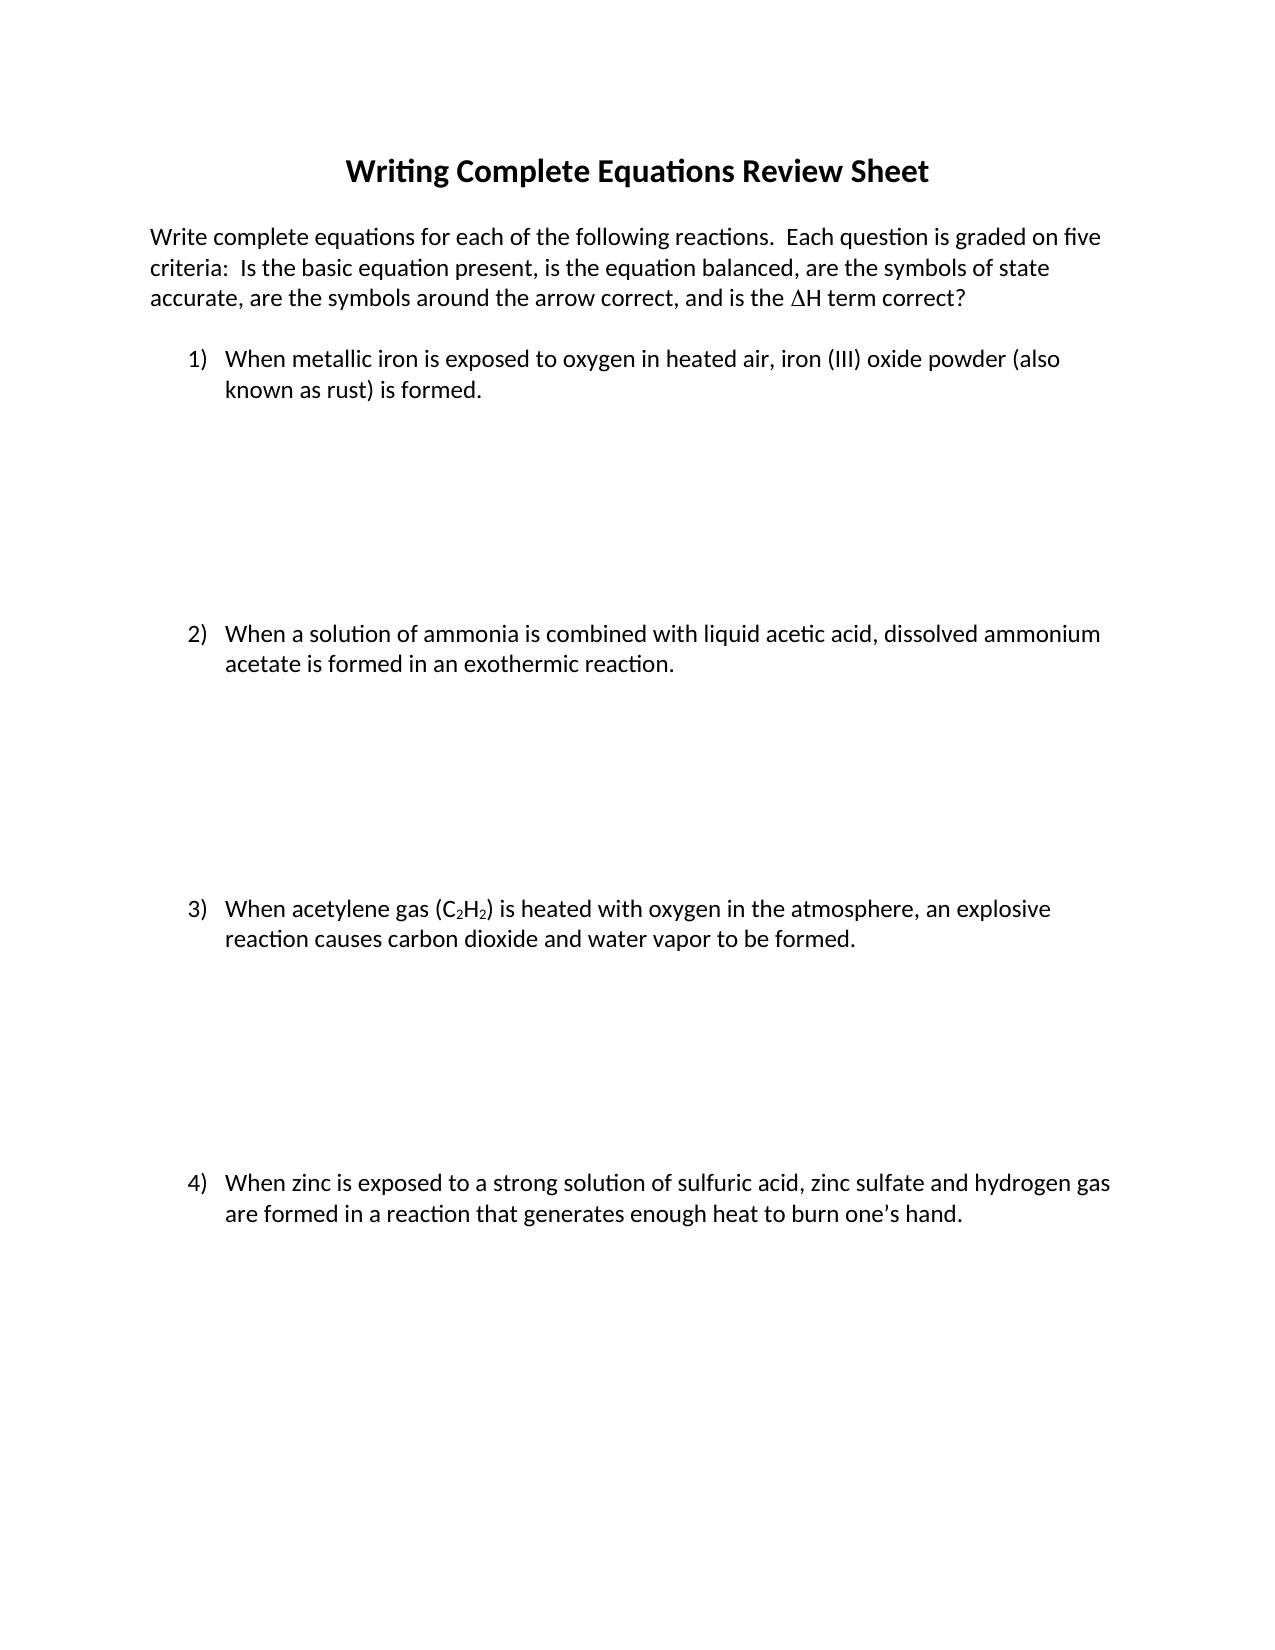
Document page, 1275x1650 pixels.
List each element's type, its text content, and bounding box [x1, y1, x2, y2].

text Write complete equations for each of the following reactions. Each question is graded on five criteria: Is the basic equation present, is the equation balanced, are the symbols of state accurate, are the symbols around the arrow correct, and is the H term correct? [150, 221, 1125, 313]
list When zinc is exposed to a strong solution of sulfuric acid, zinc sulfate and hydrogen gas are formed in a reaction that generates enough heat to burn one’s hand. [187, 1167, 1125, 1228]
list When acetylene gas (C2H2) is heated with oxygen in the atmosphere, an explosive reaction causes carbon dioxide and water vapor to be formed. [187, 893, 1125, 954]
list When a solution of ammonia is combined with liquid acetic acid, dissolved ammonium acetate is formed in an exothermic reaction. [187, 618, 1125, 679]
list When metallic iron is exposed to oxygen in heated air, iron (III) oxide powder (also known as rust) is formed. [187, 343, 1125, 404]
text Writing Complete Equations Review Sheet [150, 150, 1125, 191]
